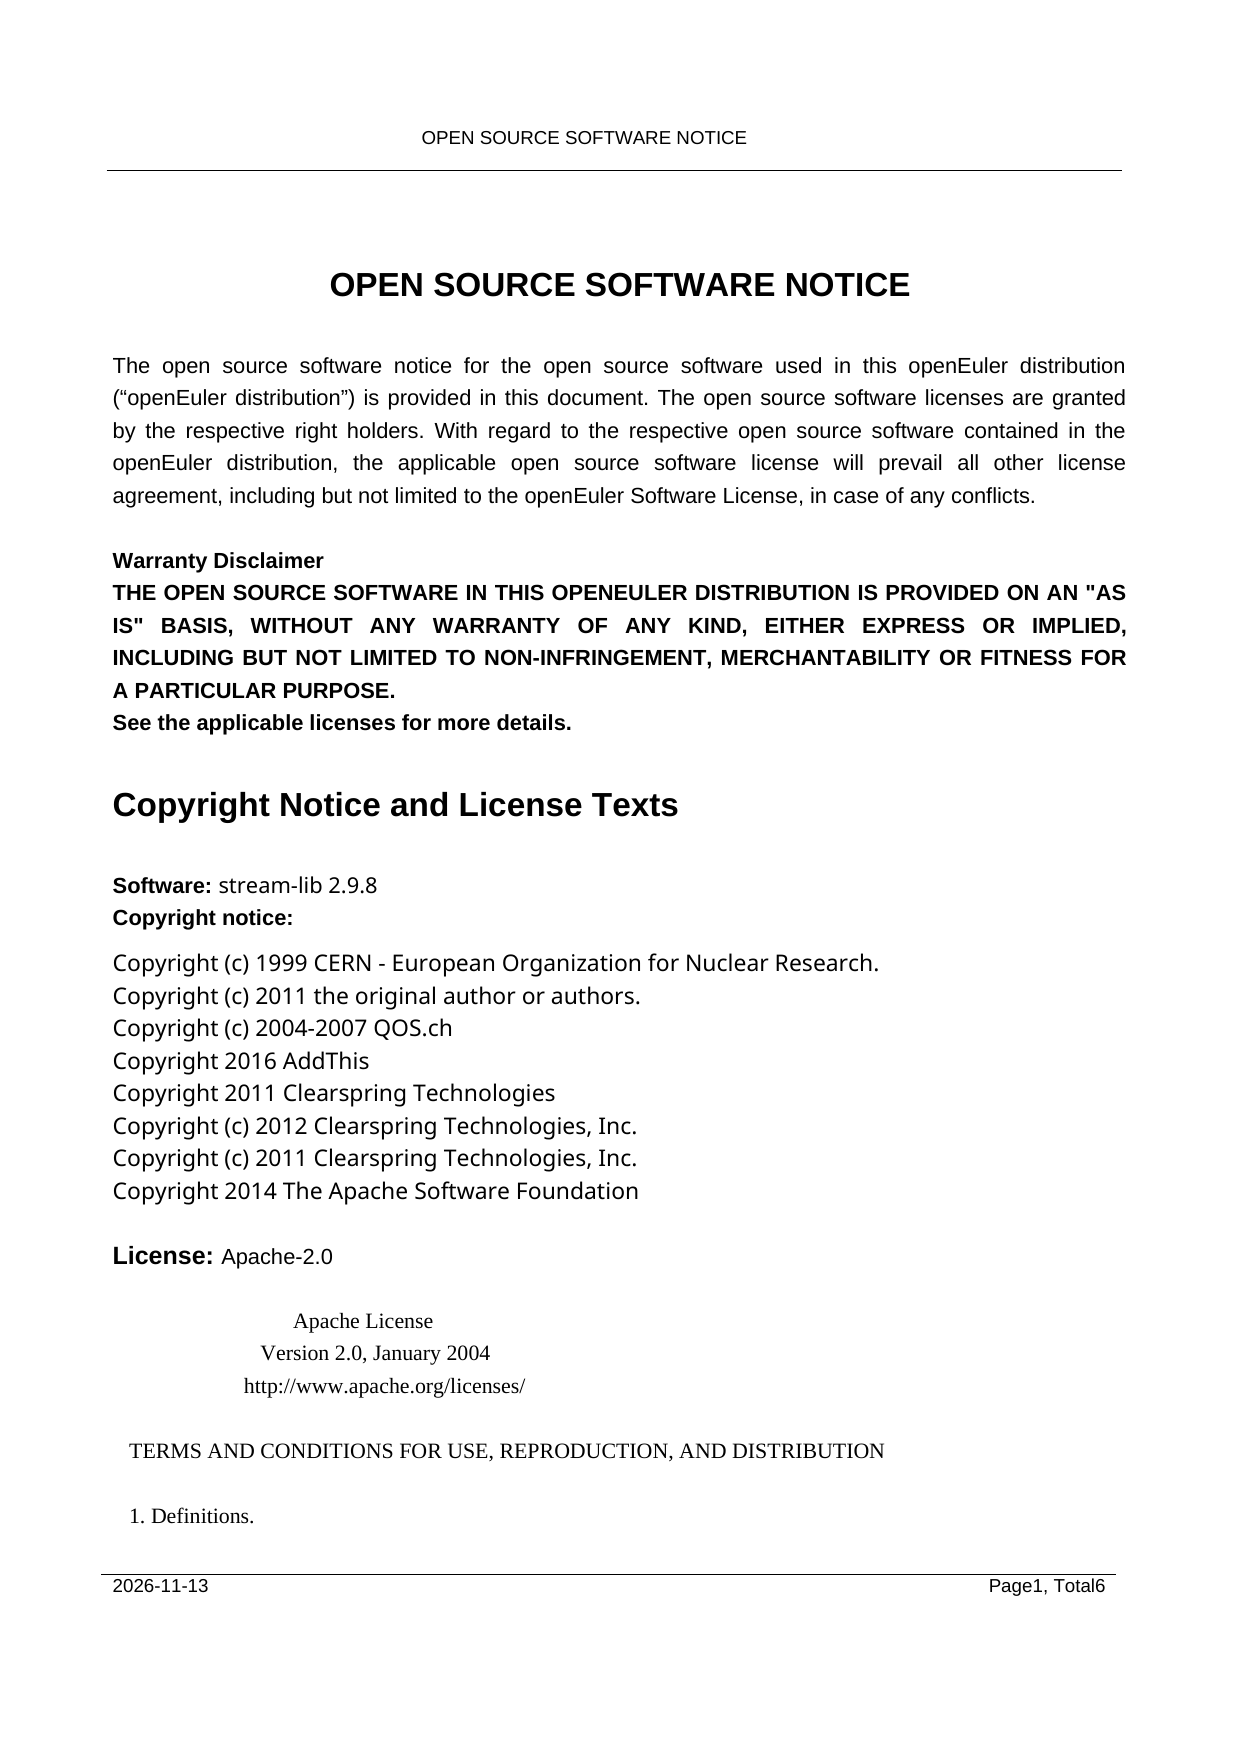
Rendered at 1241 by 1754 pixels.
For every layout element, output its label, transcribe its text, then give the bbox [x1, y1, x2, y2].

text Copyright Notice and License Texts [112, 771, 1128, 836]
text Warranty Disclaimer [112, 544, 1128, 576]
title Software: stream-lib 2.9.8 [112, 869, 1128, 901]
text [112, 1272, 1128, 1532]
text Copyright (c) 1999 CERN - European Organization for Nuclear Research. Copyright (c) 2011 the original author or authors. Copyright (c) 2004-2007 QOS.ch Copyright 2016 AddThis Copyright 2011 Clearspring Technologies Copyright (c) 2012 Clearspring Technologies, Inc. Copyright (c) 2011 Clearspring Technologies, Inc. Copyright 2014 The Apache Software Foundation [112, 947, 1128, 1239]
text The open source software notice for the open source software used in this openEuler distribution (“openEuler distribution”) is provided in this document. The open source software licenses are granted by the respective right holders. With regard to the respective open source software contained in the openEuler distribution, the applicable open source software license will prevail all other license agreement, including but not limited to the openEuler Software License, in case of any conflicts. [112, 349, 1128, 511]
text THE OPEN SOURCE SOFTWARE IN THIS OPENEULER DISTRIBUTION IS PROVIDED ON AN "AS IS" BASIS, WITHOUT ANY WARRANTY OF ANY KIND, EITHER EXPRESS OR IMPLIED, INCLUDING BUT NOT LIMITED TO NON-INFRINGEMENT, MERCHANTABILITY OR FITNESS FOR A PARTICULAR PURPOSE. See the applicable licenses for more details. [112, 576, 1128, 739]
text License: Apache-2.0 [112, 1239, 1128, 1272]
text OPEN SOURCE SOFTWARE NOTICE [112, 251, 1128, 316]
text Copyright notice: [112, 901, 1128, 934]
